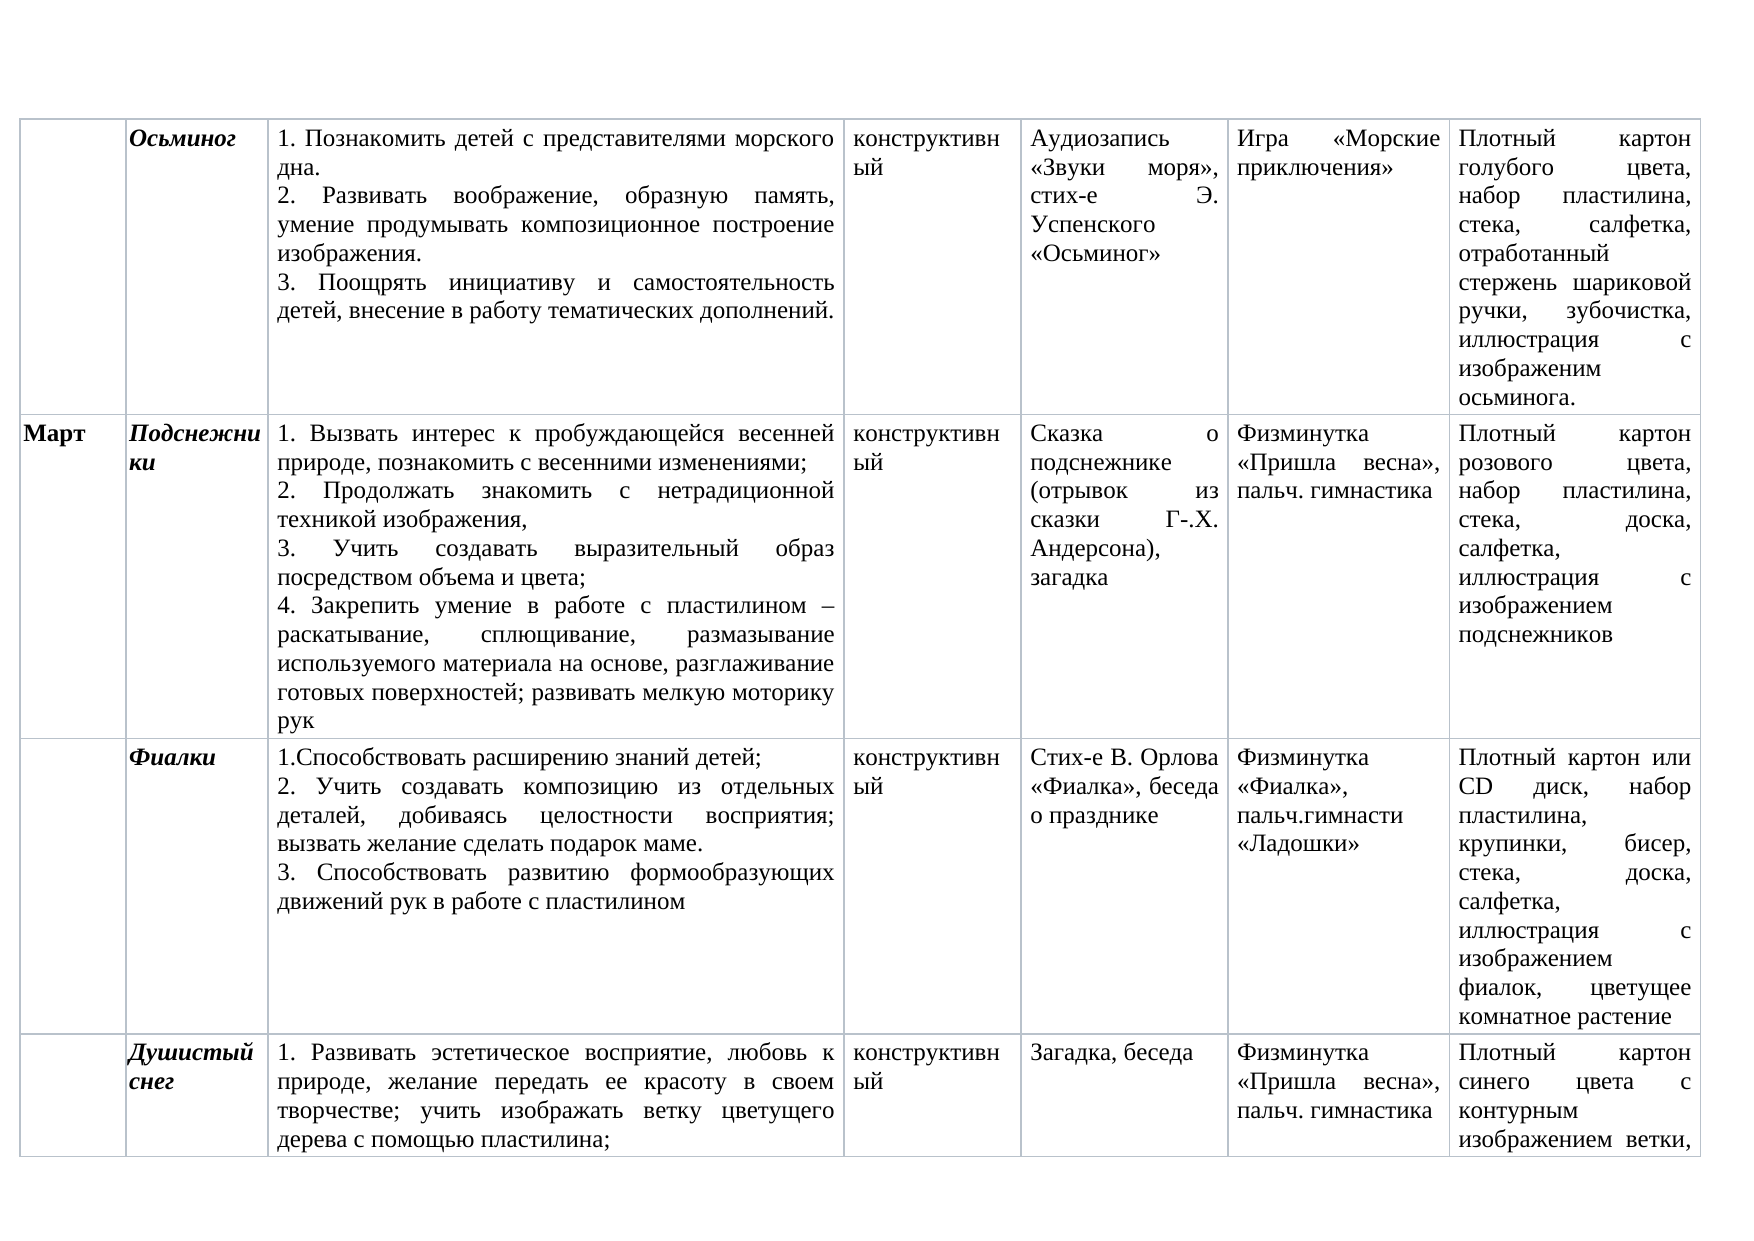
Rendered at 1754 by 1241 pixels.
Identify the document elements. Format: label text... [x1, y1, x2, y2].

table_cell конструктивный [845, 1035, 1020, 1156]
table_cell Плотный картон или CD диск, набор пластилина, крупинки, бисер, стека, доска, салфетка, иллюстрация с изображением фиалок, цветущее комнатное растение [1450, 739, 1700, 1033]
table_cell Аудиозапись «Звуки моря», стих-е Э. Успенского «Осьминог» [1022, 120, 1227, 413]
table_cell [21, 1035, 125, 1156]
table_cell 1. Вызвать интерес к пробуждающейся весенней природе, познакомить с весенними изменениями; 2. Продолжать знакомить с нетрадиционной техникой изображения, 3. Учить создавать выразительный образ посредством объема и цвета; 4. Закрепить умение в работе с пластилином – раскатывание, сплющивание, размазывание используемого материала на основе, разглаживание готовых поверхностей; развивать мелкую моторику рук [269, 415, 843, 737]
table_cell 1. Познакомить детей с представителями морского дна. 2. Развивать воображение, образную память, умение продумывать композиционное построение изображения. 3. Поощрять инициативу и самостоятельность детей, внесение в работу тематических дополнений. [269, 120, 843, 413]
table_cell Физминутка «Фиалка», пальч.гимнасти «Ладошки» [1229, 739, 1449, 1033]
table_cell Сказка о подснежнике (отрывок из сказки Г-.Х. Андерсона), загадка [1022, 415, 1227, 737]
table_cell Март [21, 415, 125, 737]
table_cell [269, 1035, 843, 1156]
table_cell [21, 739, 125, 1033]
table_cell Фиалки [127, 739, 267, 1033]
table_cell Загадка, беседа [1022, 1035, 1227, 1156]
table_cell Стих-е В. Орлова «Фиалка», беседа о празднике [1022, 739, 1227, 1033]
table_cell Плотный картон голубого цвета, набор пластилина, стека, салфетка, отработанный стержень шариковой ручки, зубочистка, иллюстрация с изображеним осьминога. [1450, 120, 1700, 413]
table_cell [1229, 1035, 1449, 1156]
table_cell Плотный картон розового цвета, набор пластилина, стека, доска, салфетка, иллюстрация с изображением подснежников [1450, 415, 1700, 737]
table_cell конструктивный [845, 120, 1020, 413]
table_cell 1.Способствовать расширению знаний детей; 2. Учить создавать композицию из отдельных деталей, добиваясь целостности восприятия; вызвать желание сделать подарок маме. 3. Способствовать развитию формообразующих движений рук в работе с пластилином [269, 739, 843, 1033]
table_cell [1450, 1035, 1700, 1156]
table_cell Душистый снег [127, 1035, 267, 1156]
table_cell Осьминог [127, 120, 267, 413]
table_cell конструктивный [845, 739, 1020, 1033]
table_cell [21, 120, 125, 413]
table_cell Подснежники [127, 415, 267, 737]
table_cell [1229, 120, 1449, 413]
table_cell конструктивный [845, 415, 1020, 737]
table_cell Физминутка «Пришла весна», пальч. гимнастика [1229, 415, 1449, 737]
